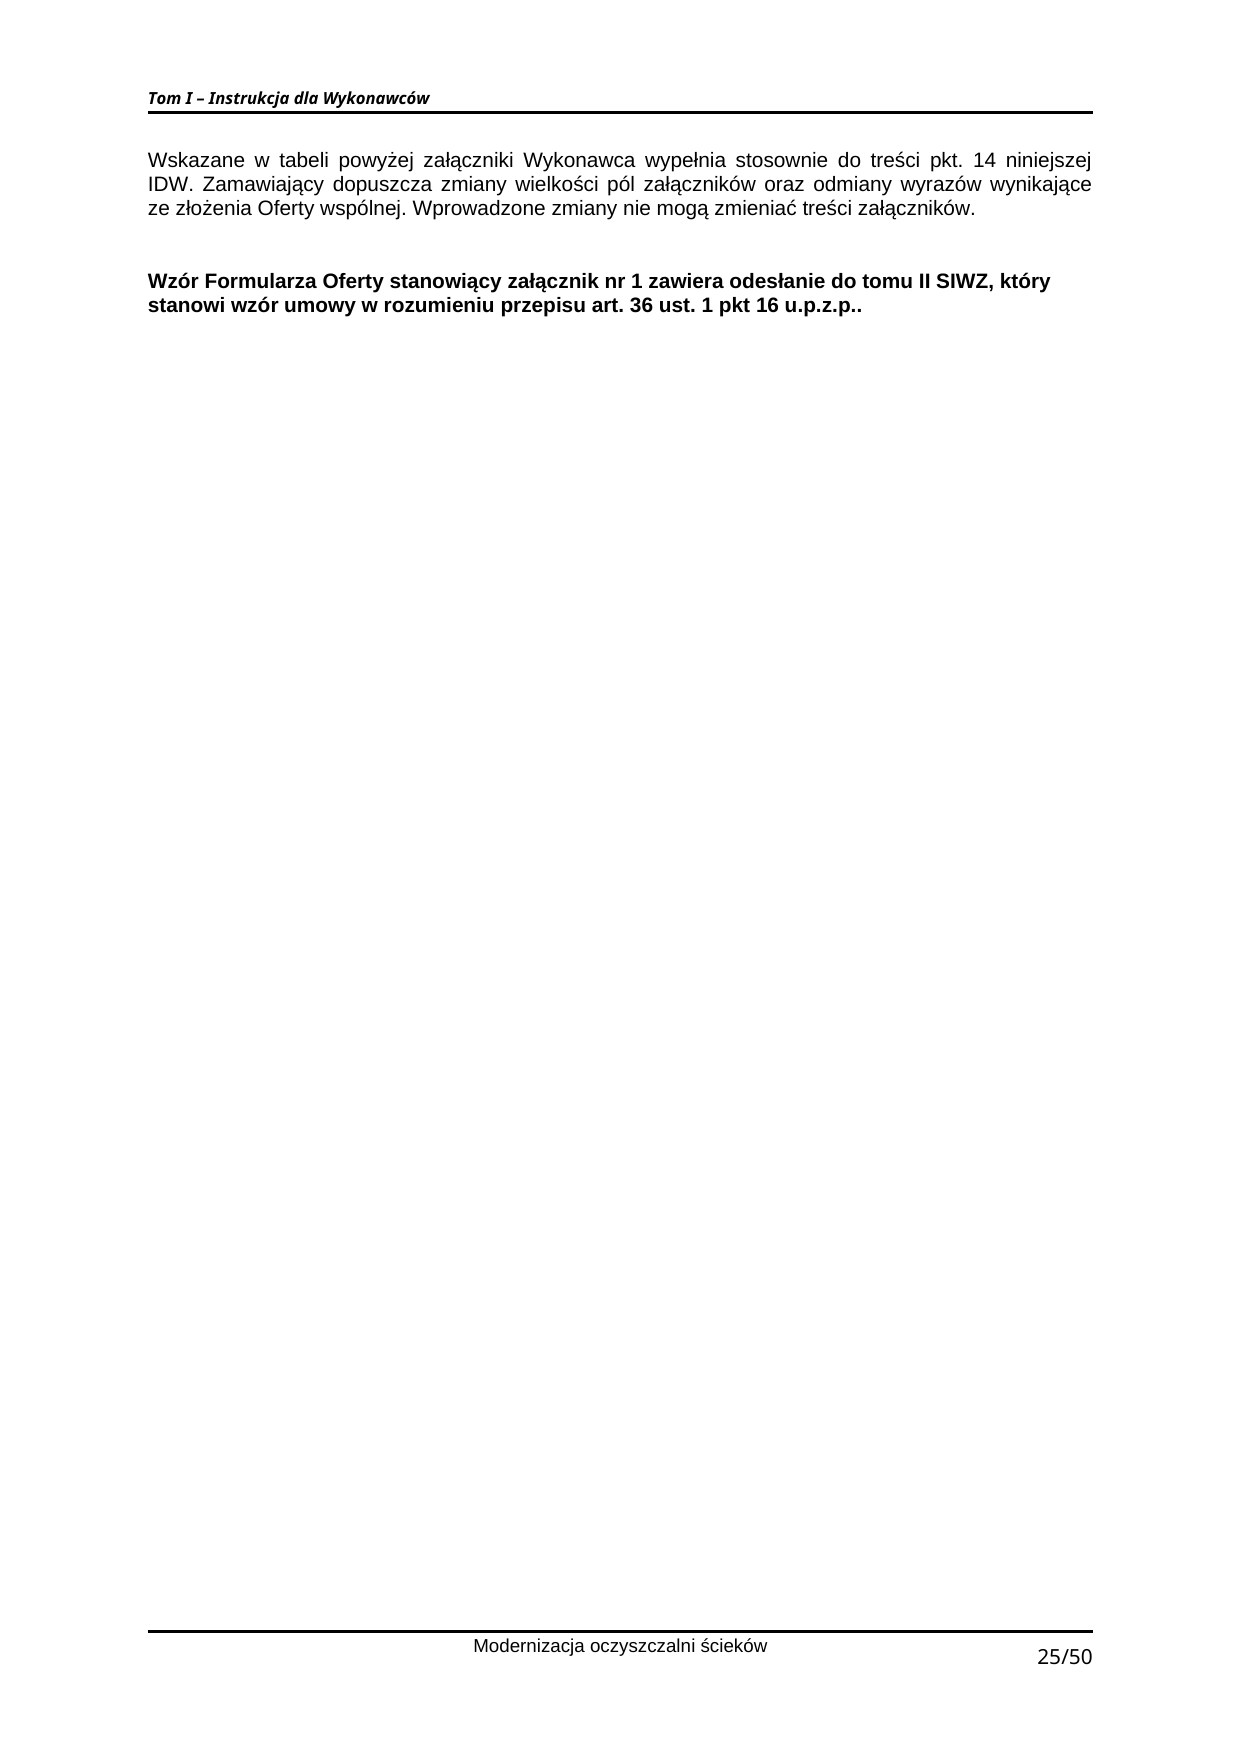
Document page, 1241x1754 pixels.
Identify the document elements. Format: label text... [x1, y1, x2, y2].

text Wskazane w tabeli powyżej załączniki Wykonawca wypełnia stosownie do treści pkt. 14 niniejszej IDW. Zamawiający dopuszcza zmiany wielkości pól załączników oraz odmiany wyrazów wynikające ze złożenia Oferty wspólnej. Wprowadzone zmiany nie mogą zmieniać treści załączników. [148, 148, 1093, 219]
text Wzór Formularza Oferty stanowiący załącznik nr 1 zawiera odesłanie do tomu II SIWZ, który stanowi wzór umowy w rozumieniu przepisu art. 36 ust. 1 pkt 16 u.p.z.p.. [148, 268, 1093, 316]
